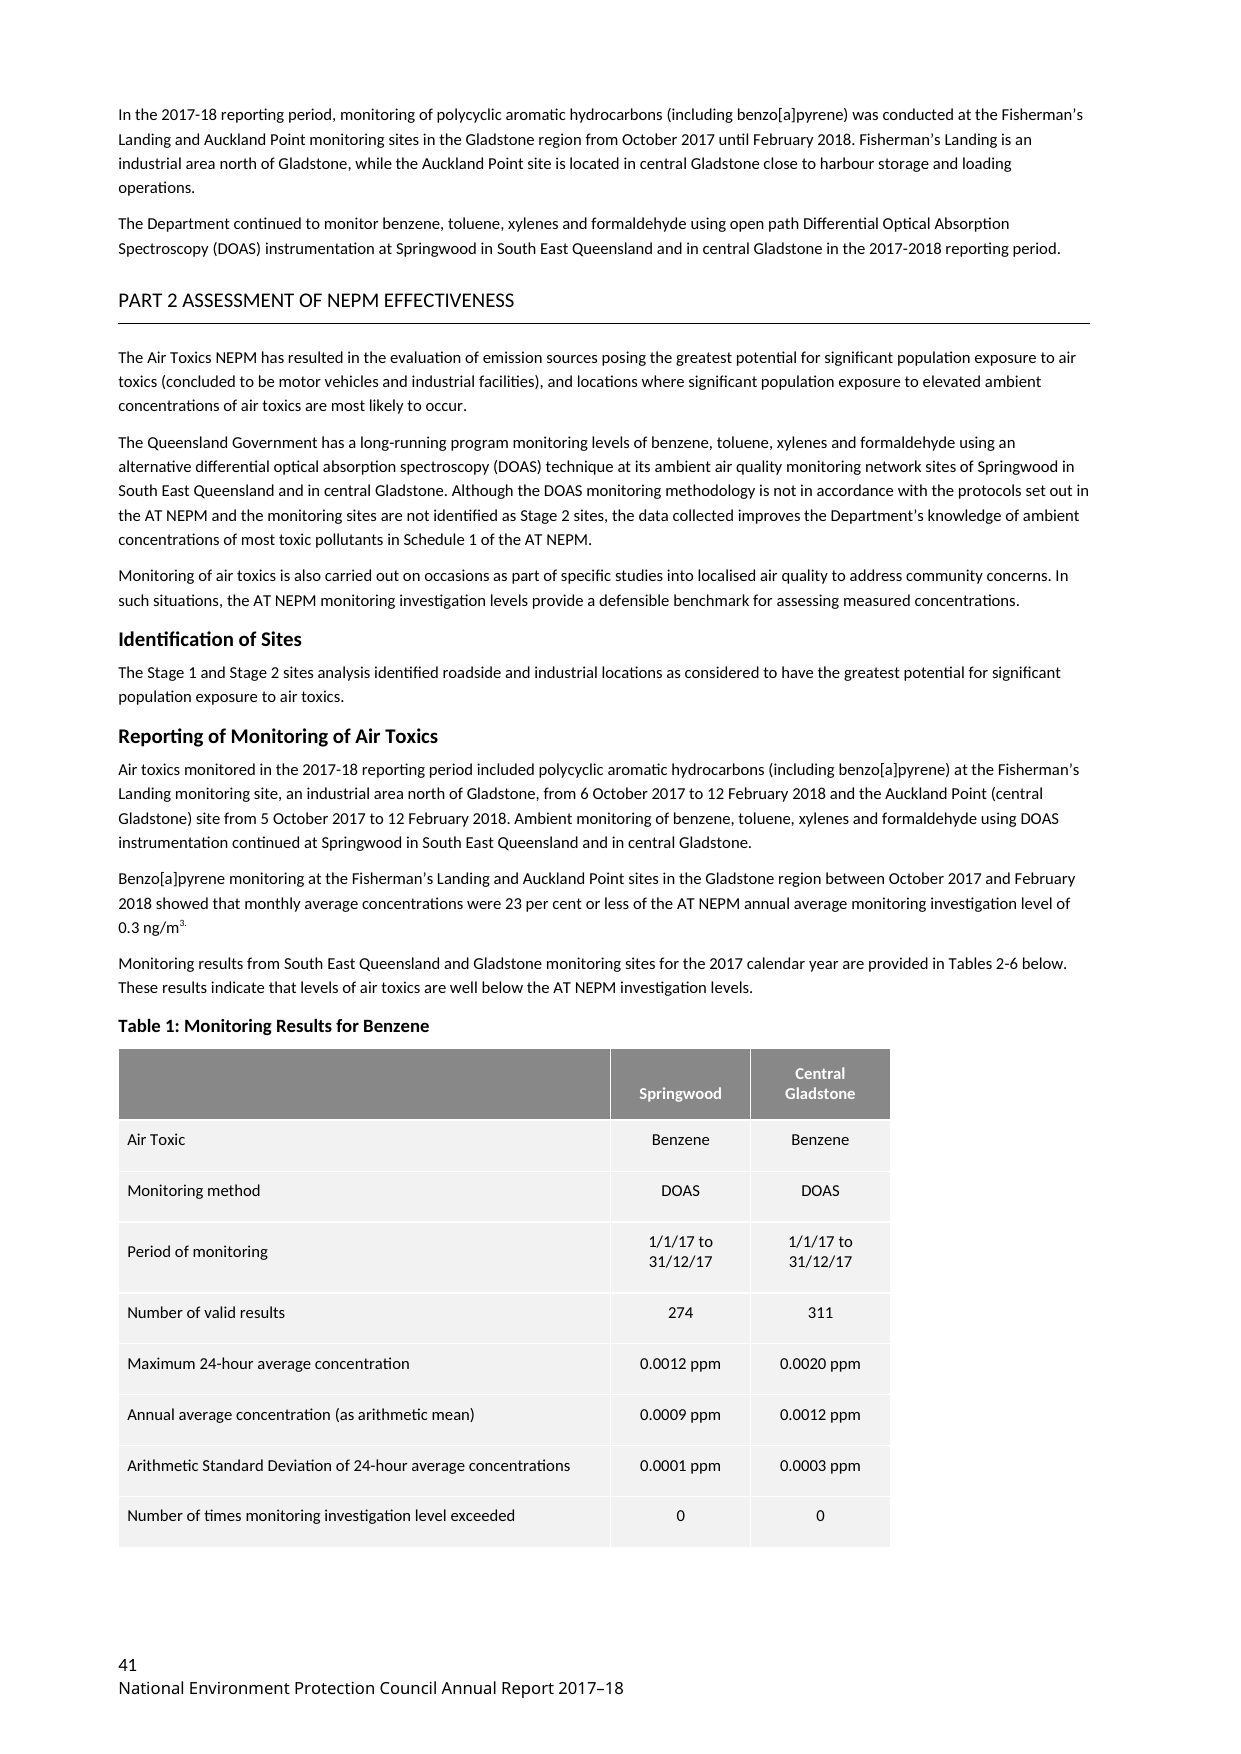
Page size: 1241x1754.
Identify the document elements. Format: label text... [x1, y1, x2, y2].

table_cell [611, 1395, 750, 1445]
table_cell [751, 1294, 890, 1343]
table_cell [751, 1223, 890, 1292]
subtitle Reporting of Monitoring of Air Toxics [118, 723, 1090, 748]
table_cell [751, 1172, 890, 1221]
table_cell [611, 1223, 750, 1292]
text Monitoring of air toxics is also carried out on occasions as part of specific studies into localised air quality to address community concerns. In such situations, the AT NEPM monitoring investigation levels provide a defensible benchmark for assessing measured concentrations. [118, 566, 1090, 610]
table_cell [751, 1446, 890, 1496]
text The Air Toxics NEPM has resulted in the evaluation of emission sources posing the greatest potential for significant population exposure to air toxics (concluded to be motor vehicles and industrial facilities), and locations where significant population exposure to elevated ambient concentrations of air toxics are most likely to occur. [118, 347, 1090, 416]
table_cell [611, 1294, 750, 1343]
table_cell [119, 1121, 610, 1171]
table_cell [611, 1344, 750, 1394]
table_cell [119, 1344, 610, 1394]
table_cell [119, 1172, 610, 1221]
text The Queensland Government has a long-running program monitoring levels of benzene, toluene, xylenes and formaldehyde using an alternative differential optical absorption spectroscopy (DOAS) technique at its ambient air quality monitoring network sites of Springwood in South East Queensland and in central Gladstone. Although the DOAS monitoring methodology is not in accordance with the protocols set out in the AT NEPM and the monitoring sites are not identified as Stage 2 sites, the data collected improves the Department’s knowledge of ambient concentrations of most toxic pollutants in Schedule 1 of the AT NEPM. [118, 432, 1090, 550]
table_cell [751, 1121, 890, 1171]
text The Stage 1 and Stage 2 sites analysis identified roadside and industrial locations as considered to have the greatest potential for significant population exposure to air toxics. [118, 662, 1090, 707]
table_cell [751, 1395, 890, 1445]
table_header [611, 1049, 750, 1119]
subtitle Part 2 Assessment of NEPM effectiveness [118, 287, 1090, 323]
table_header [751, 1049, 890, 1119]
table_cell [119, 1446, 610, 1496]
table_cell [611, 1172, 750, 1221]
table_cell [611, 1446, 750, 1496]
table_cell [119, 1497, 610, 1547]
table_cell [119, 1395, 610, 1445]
subtitle Identification of Sites [118, 626, 1090, 651]
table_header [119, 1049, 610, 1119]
text In the 2017-18 reporting period, monitoring of polycyclic aromatic hydrocarbons (including benzo[a]pyrene) was conducted at the Fisherman’s Landing and Auckland Point monitoring sites in the Gladstone region from October 2017 until February 2018. Fisherman’s Landing is an industrial area north of Gladstone, while the Auckland Point site is located in central Gladstone close to harbour storage and loading operations. [118, 104, 1090, 198]
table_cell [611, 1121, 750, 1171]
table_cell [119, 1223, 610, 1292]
text Monitoring results from South East Queensland and Gladstone monitoring sites for the 2017 calendar year are provided in Tables 2-6 below. These results indicate that levels of air toxics are well below the AT NEPM investigation levels. [118, 953, 1090, 998]
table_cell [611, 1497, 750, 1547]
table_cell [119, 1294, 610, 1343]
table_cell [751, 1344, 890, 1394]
subtitle Table 1: Monitoring Results for Benzene [118, 1014, 1090, 1037]
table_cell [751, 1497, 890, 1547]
text Air toxics monitored in the 2017-18 reporting period included polycyclic aromatic hydrocarbons (including benzo[a]pyrene) at the Fisherman’s Landing monitoring site, an industrial area north of Gladstone, from 6 October 2017 to 12 February 2018 and the Auckland Point (central Gladstone) site from 5 October 2017 to 12 February 2018. Ambient monitoring of benzene, toluene, xylenes and formaldehyde using DOAS instrumentation continued at Springwood in South East Queensland and in central Gladstone. [118, 759, 1090, 853]
text Benzo[a]pyrene monitoring at the Fisherman’s Landing and Auckland Point sites in the Gladstone region between October 2017 and February 2018 showed that monthly average concentrations were 23 per cent or less of the AT NEPM annual average monitoring investigation level of 0.3 ng/m3. [118, 868, 1090, 938]
text The Department continued to monitor benzene, toluene, xylenes and formaldehyde using open path Differential Optical Absorption Spectroscopy (DOAS) instrumentation at Springwood in South East Queensland and in central Gladstone in the 2017-2018 reporting period. [118, 214, 1090, 258]
